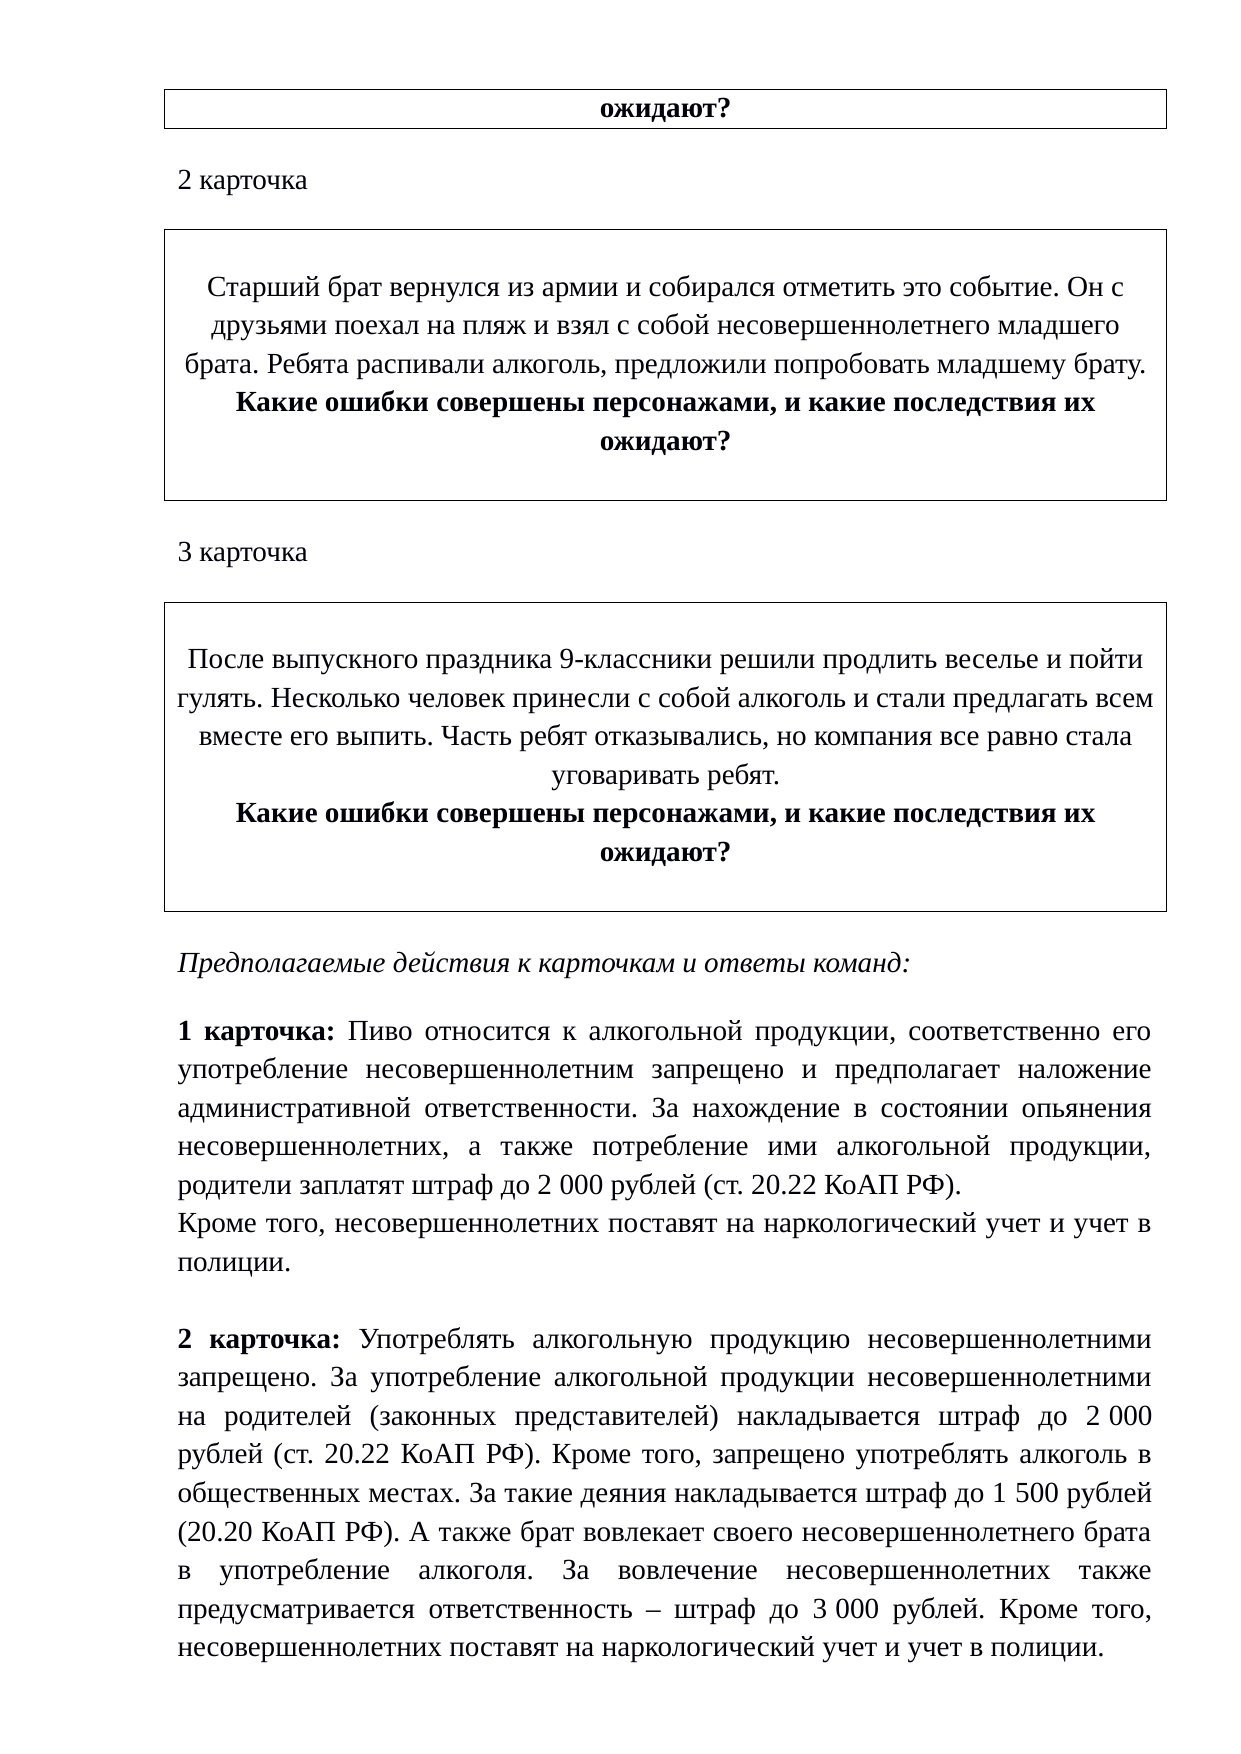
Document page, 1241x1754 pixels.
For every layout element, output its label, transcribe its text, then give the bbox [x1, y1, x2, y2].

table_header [165, 90, 1166, 127]
text Кроме того, несовершеннолетних поставят на наркологический учет и учет в полиции. [177, 1205, 1152, 1277]
text 2 карточка [177, 162, 1152, 196]
table_header Старший брат вернулся из армии и собирался отметить это событие. Он с друзьями поехал на пляж и взял с собой несовершеннолетнего младшего брата. Ребята распивали алкоголь, предложили попробовать младшему брату. Какие ошибки совершены персонажами, и какие последствия их ожидают? [165, 230, 1166, 500]
table_header После выпускного праздника 9-классники решили продлить веселье и пойти гулять. Несколько человек принесли с собой алкоголь и стали предлагать всем вместе его выпить. Часть ребят отказывались, но компания все равно стала уговаривать ребят. Какие ошибки совершены персонажами, и какие последствия их ожидают? [165, 603, 1166, 911]
text 2 карточка: Употреблять алкогольную продукцию несовершеннолетними запрещено. За употребление алкогольной продукции несовершеннолетними на родителей (законных представителей) накладывается штраф до 2 000 рублей (ст. 20.22 КоАП РФ). Кроме того, запрещено употреблять алкоголь в общественных местах. За такие деяния накладывается штраф до 1 500 рублей (20.20 КоАП РФ). А также брат вовлекает своего несовершеннолетнего брата в употребление алкоголя. За вовлечение несовершеннолетних также предусматривается ответственность – штраф до 3 000 рублей. Кроме того, несовершеннолетних поставят на наркологический учет и учет в полиции. [177, 1321, 1152, 1663]
text 1 карточка: Пиво относится к алкогольной продукции, соответственно его употребление несовершеннолетним запрещено и предполагает наложение административной ответственности. За нахождение в состоянии опьянения несовершеннолетних, а также потребление ими алкогольной продукции, родители заплатят штраф до 2 000 рублей (ст. 20.22 КоАП РФ). [177, 1013, 1152, 1200]
text 3 карточка [177, 534, 1152, 568]
text Предполагаемые действия к карточкам и ответы команд: [177, 946, 1152, 979]
